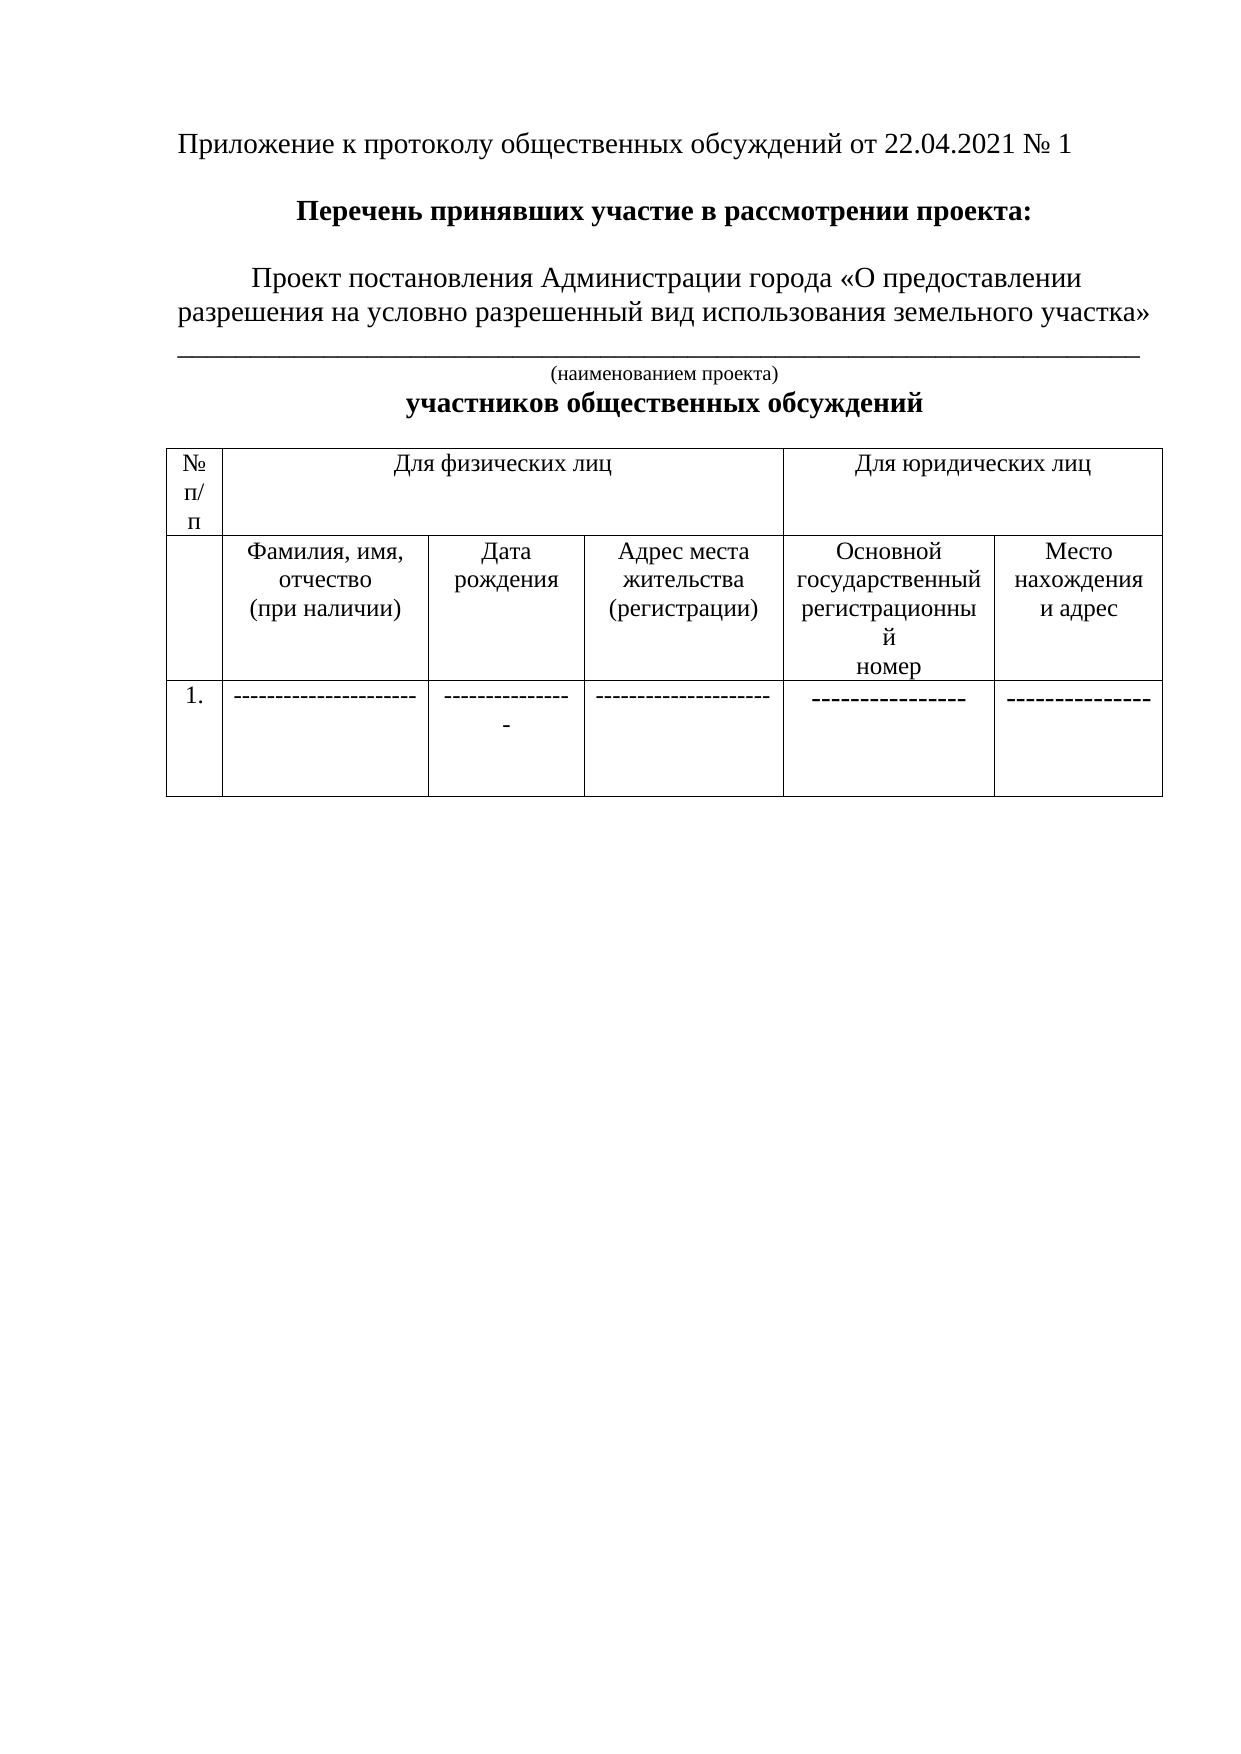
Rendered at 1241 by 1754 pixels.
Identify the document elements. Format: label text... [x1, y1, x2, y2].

table_cell --------------------- [585, 681, 783, 796]
table_cell ---------------- [784, 681, 994, 796]
table_cell Основной государственный регистрационный номер [784, 536, 994, 679]
table_cell --------------- [995, 681, 1162, 796]
table_cell Адрес места жительства (регистрации) [585, 536, 783, 679]
table_cell Фамилия, имя, отчество (при наличии) [223, 536, 428, 679]
table_cell [167, 536, 222, 679]
table_cell Дата рождения [429, 536, 584, 679]
text Приложение к протоколу общественных обсуждений от 22.04.2021 № 1 [177, 126, 1152, 160]
text Проект постановления Администрации города «О предоставлении разрешения на условно разрешенный вид использования земельного участка» __________________________________________________________________ [177, 260, 1152, 361]
text участников общественных обсуждений [177, 385, 1152, 419]
table_header Для физических лиц [223, 449, 783, 535]
table_cell ---------------- [429, 681, 584, 796]
text (наименованием проекта) [177, 361, 1152, 385]
table_header Для юридических лиц [784, 449, 1162, 535]
table_cell Место нахождения и адрес [995, 536, 1162, 679]
table_header № п/п [167, 449, 222, 535]
text Перечень принявших участие в рассмотрении проекта: [177, 193, 1152, 227]
table_cell 1. [167, 681, 222, 796]
table_cell ---------------------- [223, 681, 428, 796]
